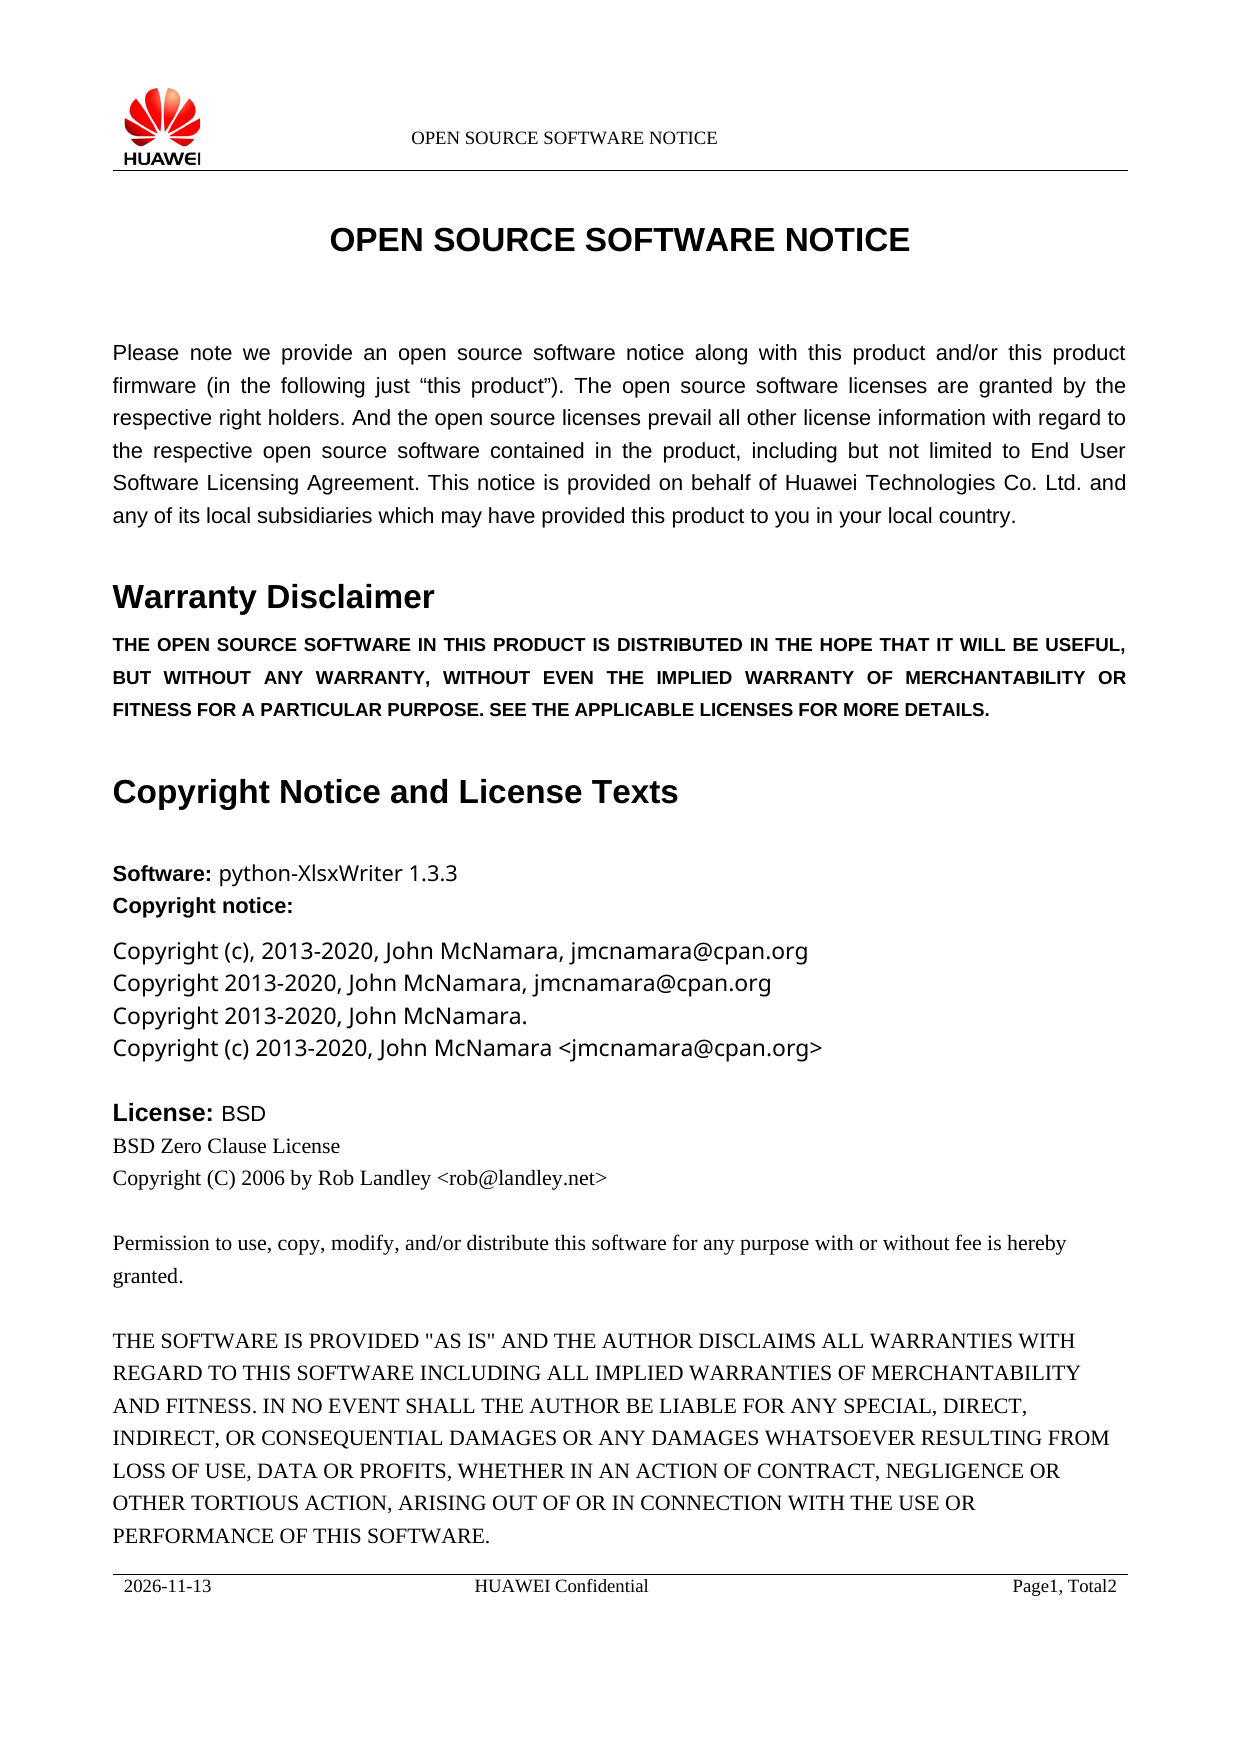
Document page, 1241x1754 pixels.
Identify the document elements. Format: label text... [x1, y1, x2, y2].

text Copyright notice: [112, 889, 1128, 921]
text Warranty Disclaimer [112, 564, 1128, 629]
title Software: python-XlsxWriter 1.3.3 [112, 856, 1128, 889]
text Copyright Notice and License Texts [112, 759, 1128, 824]
picture [124, 88, 201, 165]
text OPEN SOURCE SOFTWARE NOTICE [112, 206, 1128, 271]
text License: BSD [112, 1096, 1128, 1129]
text Copyright (c), 2013-2020, John McNamara, jmcnamara@cpan.org Copyright 2013-2020, John McNamara, jmcnamara@cpan.org Copyright 2013-2020, John McNamara. Copyright (c) 2013-2020, John McNamara <jmcnamara@cpan.org> [112, 934, 1128, 1096]
text Please note we provide an open source software notice along with this product and/or this product firmware (in the following just “this product”). The open source software licenses are granted by the respective right holders. And the open source licenses prevail all other license information with regard to the respective open source software contained in the product, including but not limited to End User Software Licensing Agreement. This notice is provided on behalf of Huawei Technologies Co. Ltd. and any of its local subsidiaries which may have provided this product to you in your local country. [112, 336, 1128, 531]
text The open source software in this product is distributed in the hope that it will be useful, but WITHOUT ANY WARRANTY, without even the implied warranty of MERCHANTABILITY or FITNESS FOR A PARTICULAR PURPOSE. See the applicable licenses for more details. [112, 629, 1128, 726]
